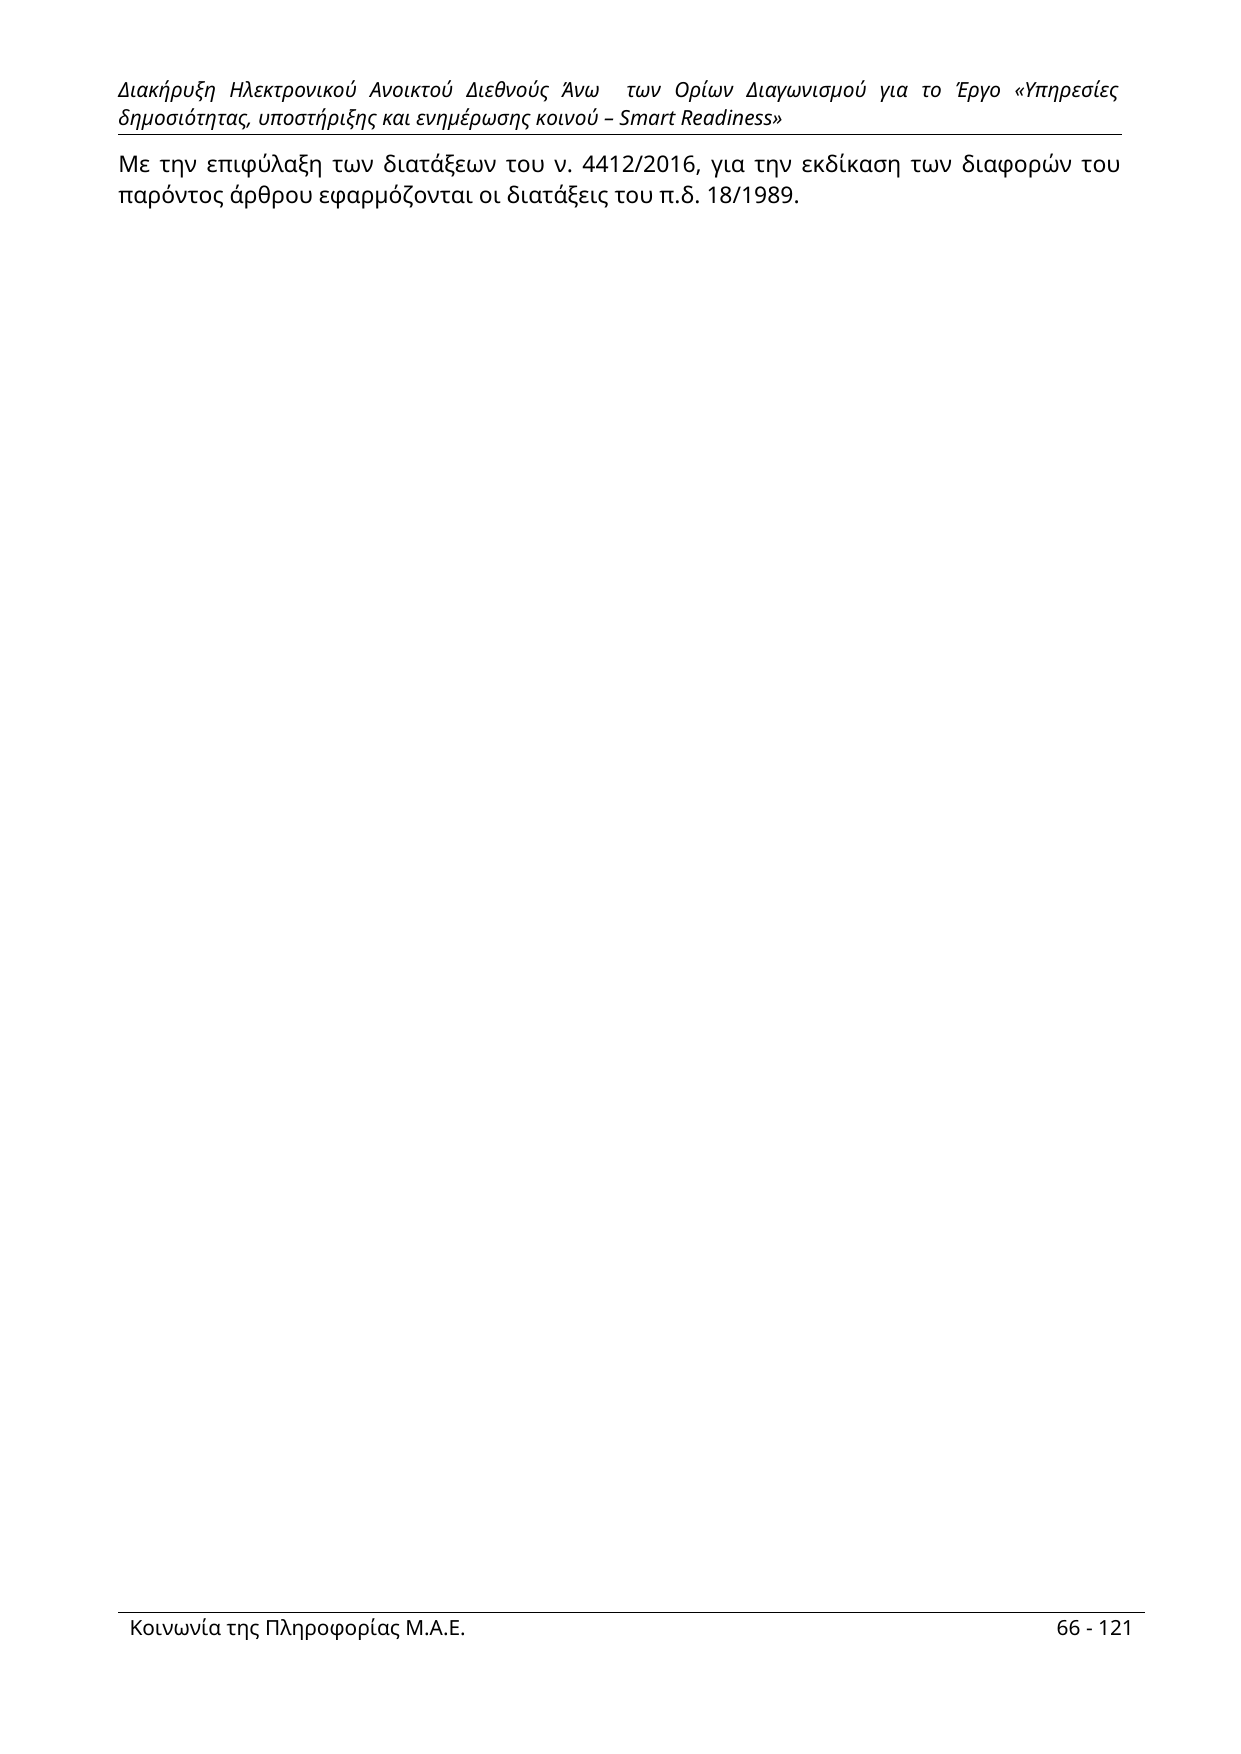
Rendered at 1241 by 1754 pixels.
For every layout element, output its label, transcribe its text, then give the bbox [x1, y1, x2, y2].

text Με την επιφύλαξη των διατάξεων του ν. 4412/2016, για την εκδίκαση των διαφορών του παρόντος άρθρου εφαρμόζονται οι διατάξεις του π.δ. 18/1989. [118, 147, 1122, 210]
